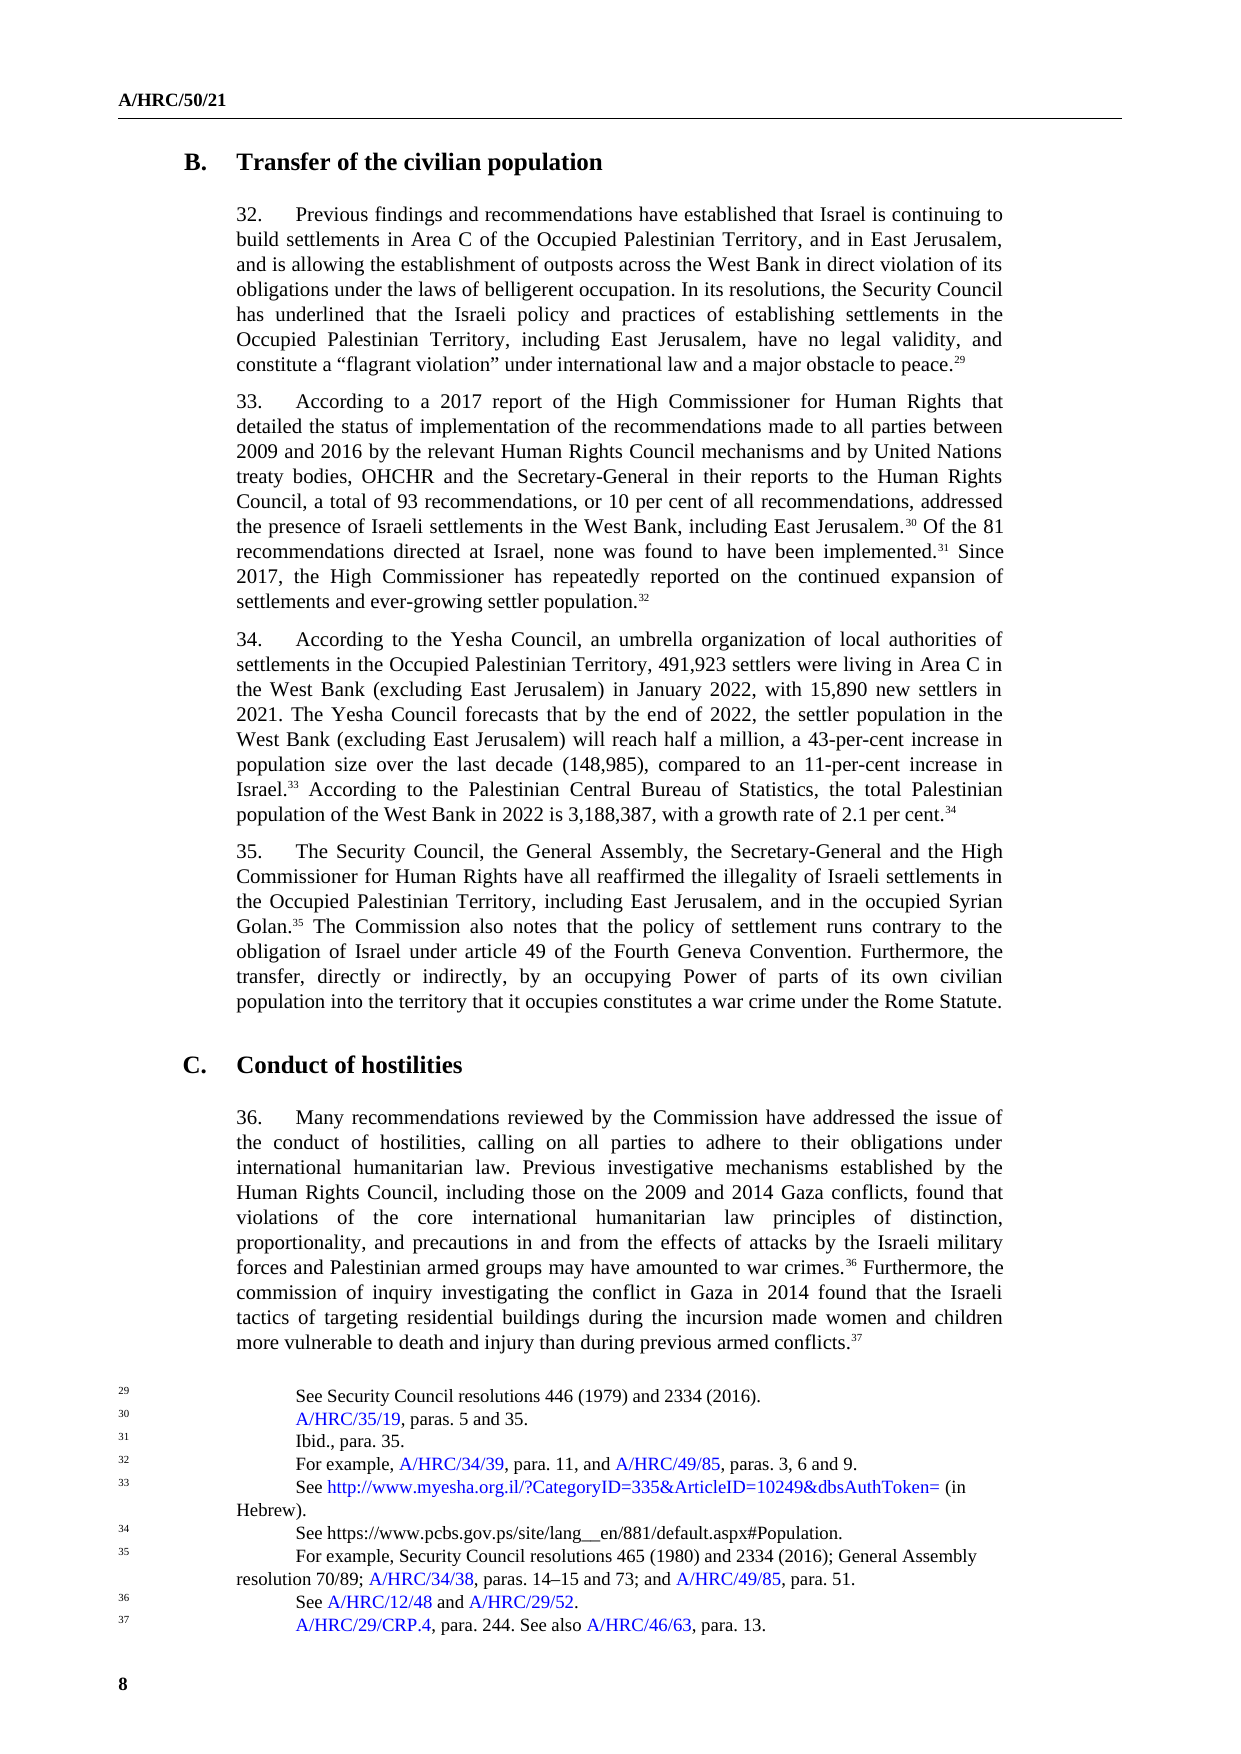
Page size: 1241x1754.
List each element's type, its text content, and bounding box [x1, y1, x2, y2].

text 35. The Security Council, the General Assembly, the Secretary-General and the High Commissioner for Human Rights have all reaffirmed the illegality of Israeli settlements in the Occupied Palestinian Territory, including East Jerusalem, and in the occupied Syrian Golan. The Commission also notes that the policy of settlement runs contrary to the obligation of Israel under article 49 of the Fourth Geneva Convention. Furthermore, the transfer, directly or indirectly, by an occupying Power of parts of its own civilian population into the territory that it occupies constitutes a war crime under the Rome Statute. [236, 838, 1004, 1013]
text 34. According to the Yesha Council, an umbrella organization of local authorities of settlements in the Occupied Palestinian Territory, 491,923 settlers were living in Area C in the West Bank (excluding East Jerusalem) in January 2022, with 15,890 new settlers in 2021. The Yesha Council forecasts that by the end of 2022, the settler population in the West Bank (excluding East Jerusalem) will reach half a million, a 43-per-cent increase in population size over the last decade (148,985), compared to an 11-per-cent increase in Israel. According to the Palestinian Central Bureau of Statistics, the total Palestinian population of the West Bank in 2022 is 3,188,387, with a growth rate of 2.1 per cent. [236, 626, 1004, 826]
text 36. Many recommendations reviewed by the Commission have addressed the issue of the conduct of hostilities, calling on all parties to adhere to their obligations under international humanitarian law. Previous investigative mechanisms established by the Human Rights Council, including those on the 2009 and 2014 Gaza conflicts, found that violations of the core international humanitarian law principles of distinction, proportionality, and precautions in and from the effects of attacks by the Israeli military forces and Palestinian armed groups may have amounted to war crimes. Furthermore, the commission of inquiry investigating the conflict in Gaza in 2014 found that the Israeli tactics of targeting residential buildings during the incursion made women and children more vulnerable to death and injury than during previous armed conflicts. [236, 1104, 1004, 1354]
text 32. Previous findings and recommendations have established that Israel is continuing to build settlements in Area C of the Occupied Palestinian Territory, and in East Jerusalem, and is allowing the establishment of outposts across the West Bank in direct violation of its obligations under the laws of belligerent occupation. In its resolutions, the Security Council has underlined that the Israeli policy and practices of establishing settlements in the Occupied Palestinian Territory, including East Jerusalem, have no legal validity, and constitute a “flagrant violation” under international law and a major obstacle to peace. [236, 201, 1004, 376]
text B. Transfer of the civilian population [118, 148, 1004, 176]
text C. Conduct of hostilities [118, 1051, 1004, 1079]
text 33. According to a 2017 report of the High Commissioner for Human Rights that detailed the status of implementation of the recommendations made to all parties between 2009 and 2016 by the relevant Human Rights Council mechanisms and by United Nations treaty bodies, OHCHR and the Secretary-General in their reports to the Human Rights Council, a total of 93 recommendations, or 10 per cent of all recommendations, addressed the presence of Israeli settlements in the West Bank, including East Jerusalem. Of the 81 recommendations directed at Israel, none was found to have been implemented. Since 2017, the High Commissioner has repeatedly reported on the continued expansion of settlements and ever-growing settler population. [236, 388, 1004, 613]
